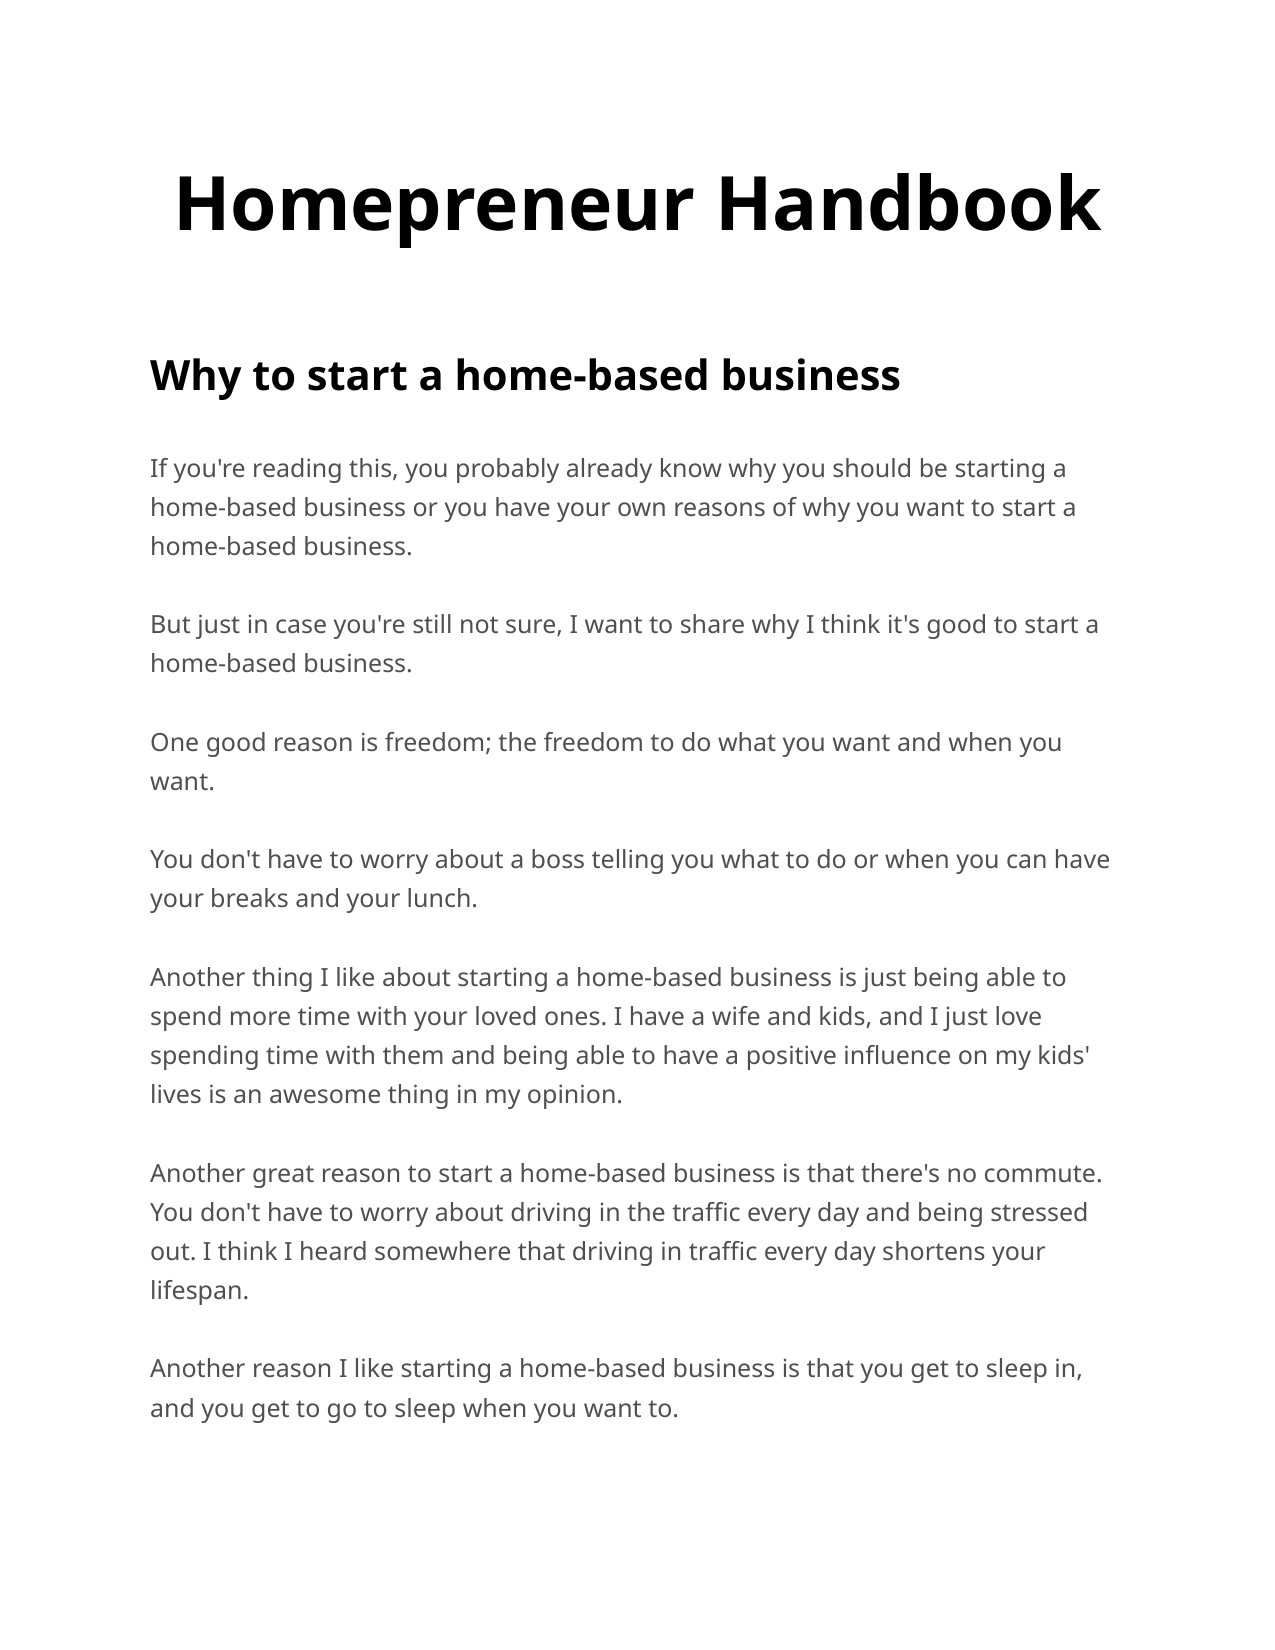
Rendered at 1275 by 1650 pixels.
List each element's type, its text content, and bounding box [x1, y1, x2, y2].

text Homepreneur Handbook [150, 150, 1125, 252]
text Another reason I like starting a home-based business is that you get to sleep in, and you get to go to sleep when you want to. [150, 1351, 1125, 1424]
text If you're reading this, you probably already know why you should be starting a home-based business or you have your own reasons of why you want to start a home-based business. [150, 450, 1125, 563]
text Another great reason to start a home-based business is that there's no commute. You don't have to worry about driving in the traffic every day and being stressed out. I think I heard somewhere that driving in traffic every day shortens your lifespan. [150, 1155, 1125, 1307]
text You don't have to worry about a boss telling you what to do or when you can have your breaks and your lunch. [150, 842, 1125, 915]
text But just in case you're still not sure, I want to share why I think it's good to start a home-based business. [150, 607, 1125, 680]
text One good reason is freedom; the freedom to do what you want and when you want. [150, 724, 1125, 798]
text Why to start a home-based business [150, 346, 1125, 403]
text Another thing I like about starting a home-based business is just being able to spend more time with your loved ones. I have a wife and kids, and I just love spending time with them and being able to have a positive influence on my kids' lives is an awesome thing in my opinion. [150, 959, 1125, 1111]
